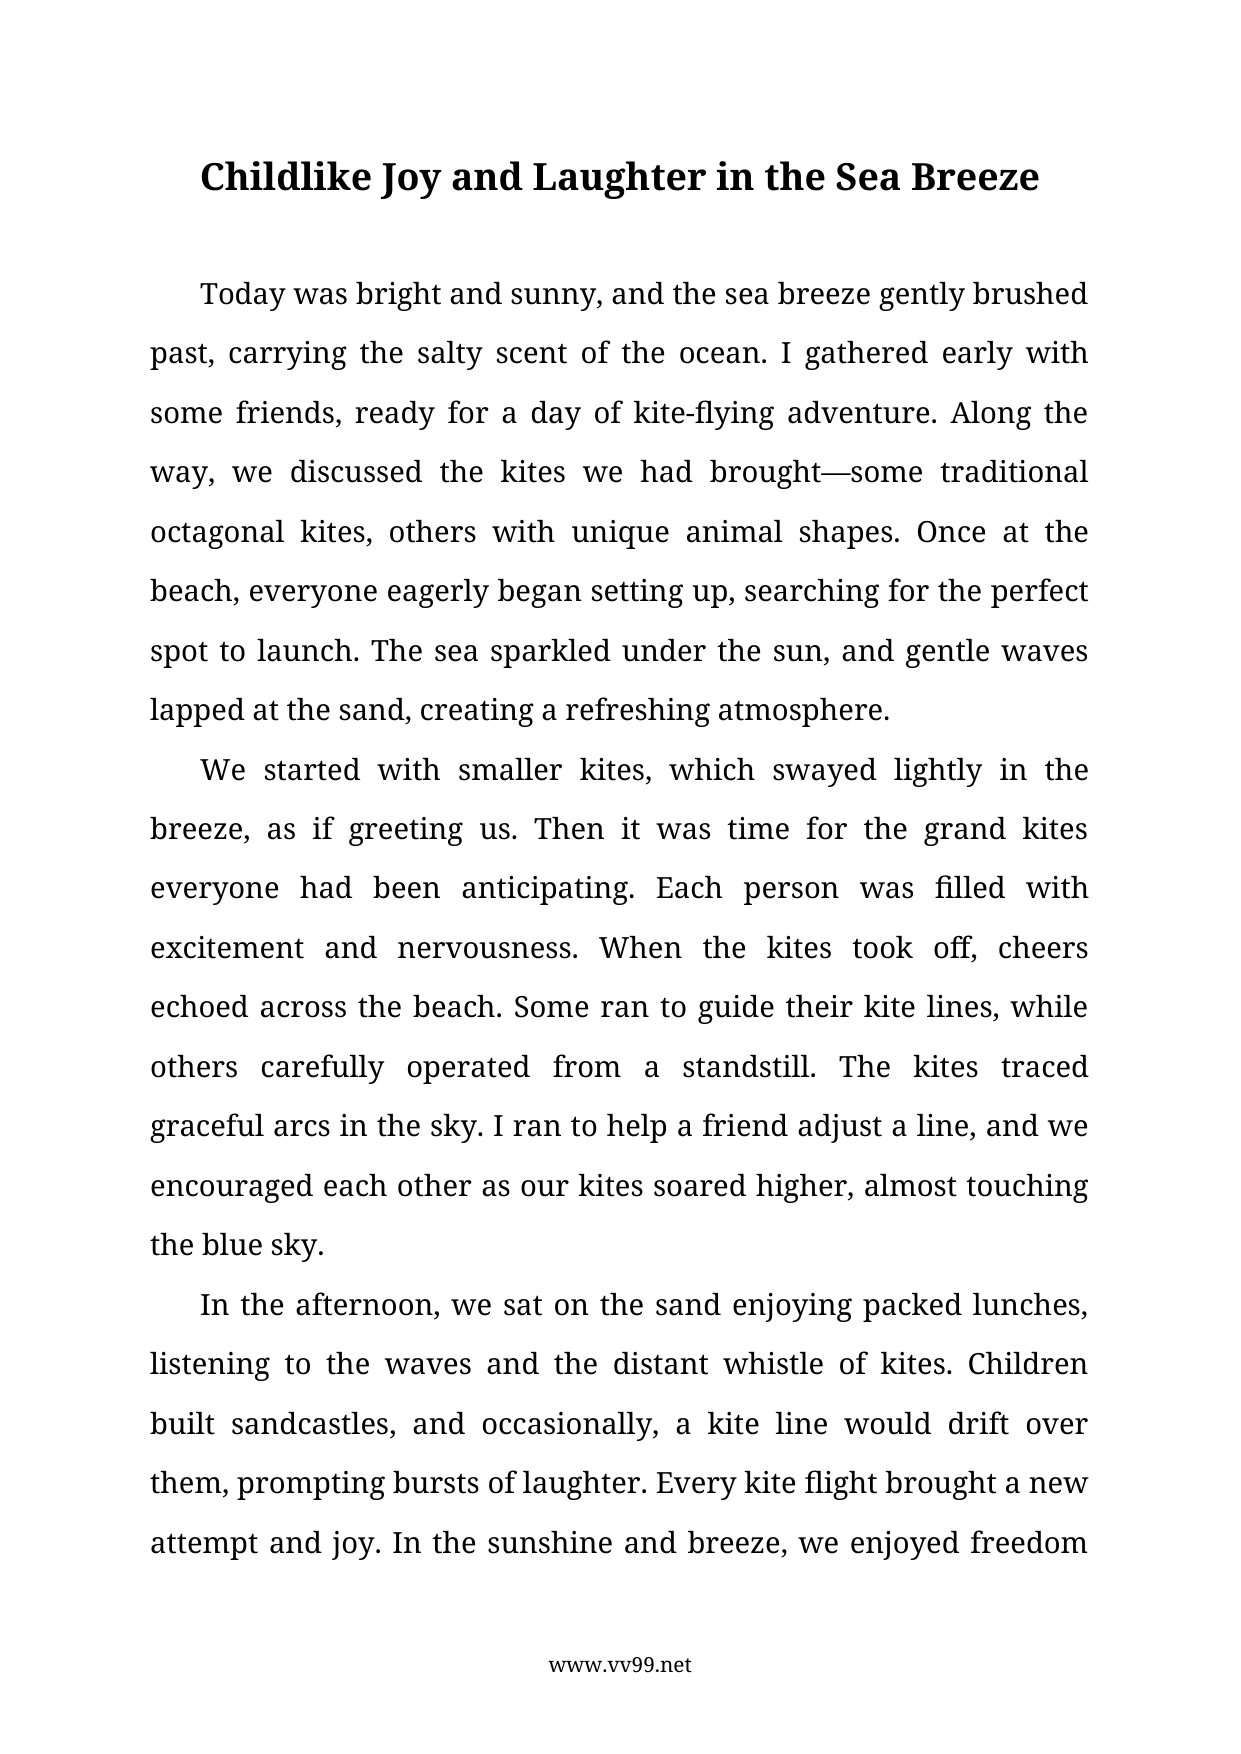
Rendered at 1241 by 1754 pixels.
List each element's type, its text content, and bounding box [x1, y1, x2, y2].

text Today was bright and sunny, and the sea breeze gently brushed past, carrying the salty scent of the ocean. I gathered early with some friends, ready for a day of kite-flying adventure. Along the way, we discussed the kites we had brought—some traditional octagonal kites, others with unique animal shapes. Once at the beach, everyone eagerly began setting up, searching for the perfect spot to launch. The sea sparkled under the sun, and gentle waves lapped at the sand, creating a refreshing atmosphere. [150, 273, 1090, 729]
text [150, 1284, 1090, 1562]
text We started with smaller kites, which swayed lightly in the breeze, as if greeting us. Then it was time for the grand kites everyone had been anticipating. Each person was filled with excitement and nervousness. When the kites took off, cheers echoed across the beach. Some ran to guide their kite lines, while others carefully operated from a standstill. The kites traced graceful arcs in the sky. I ran to help a friend adjust a line, and we encouraged each other as our kites soared higher, almost touching the blue sky. [150, 749, 1090, 1264]
subtitle Childlike Joy and Laughter in the Sea Breeze [150, 150, 1090, 201]
